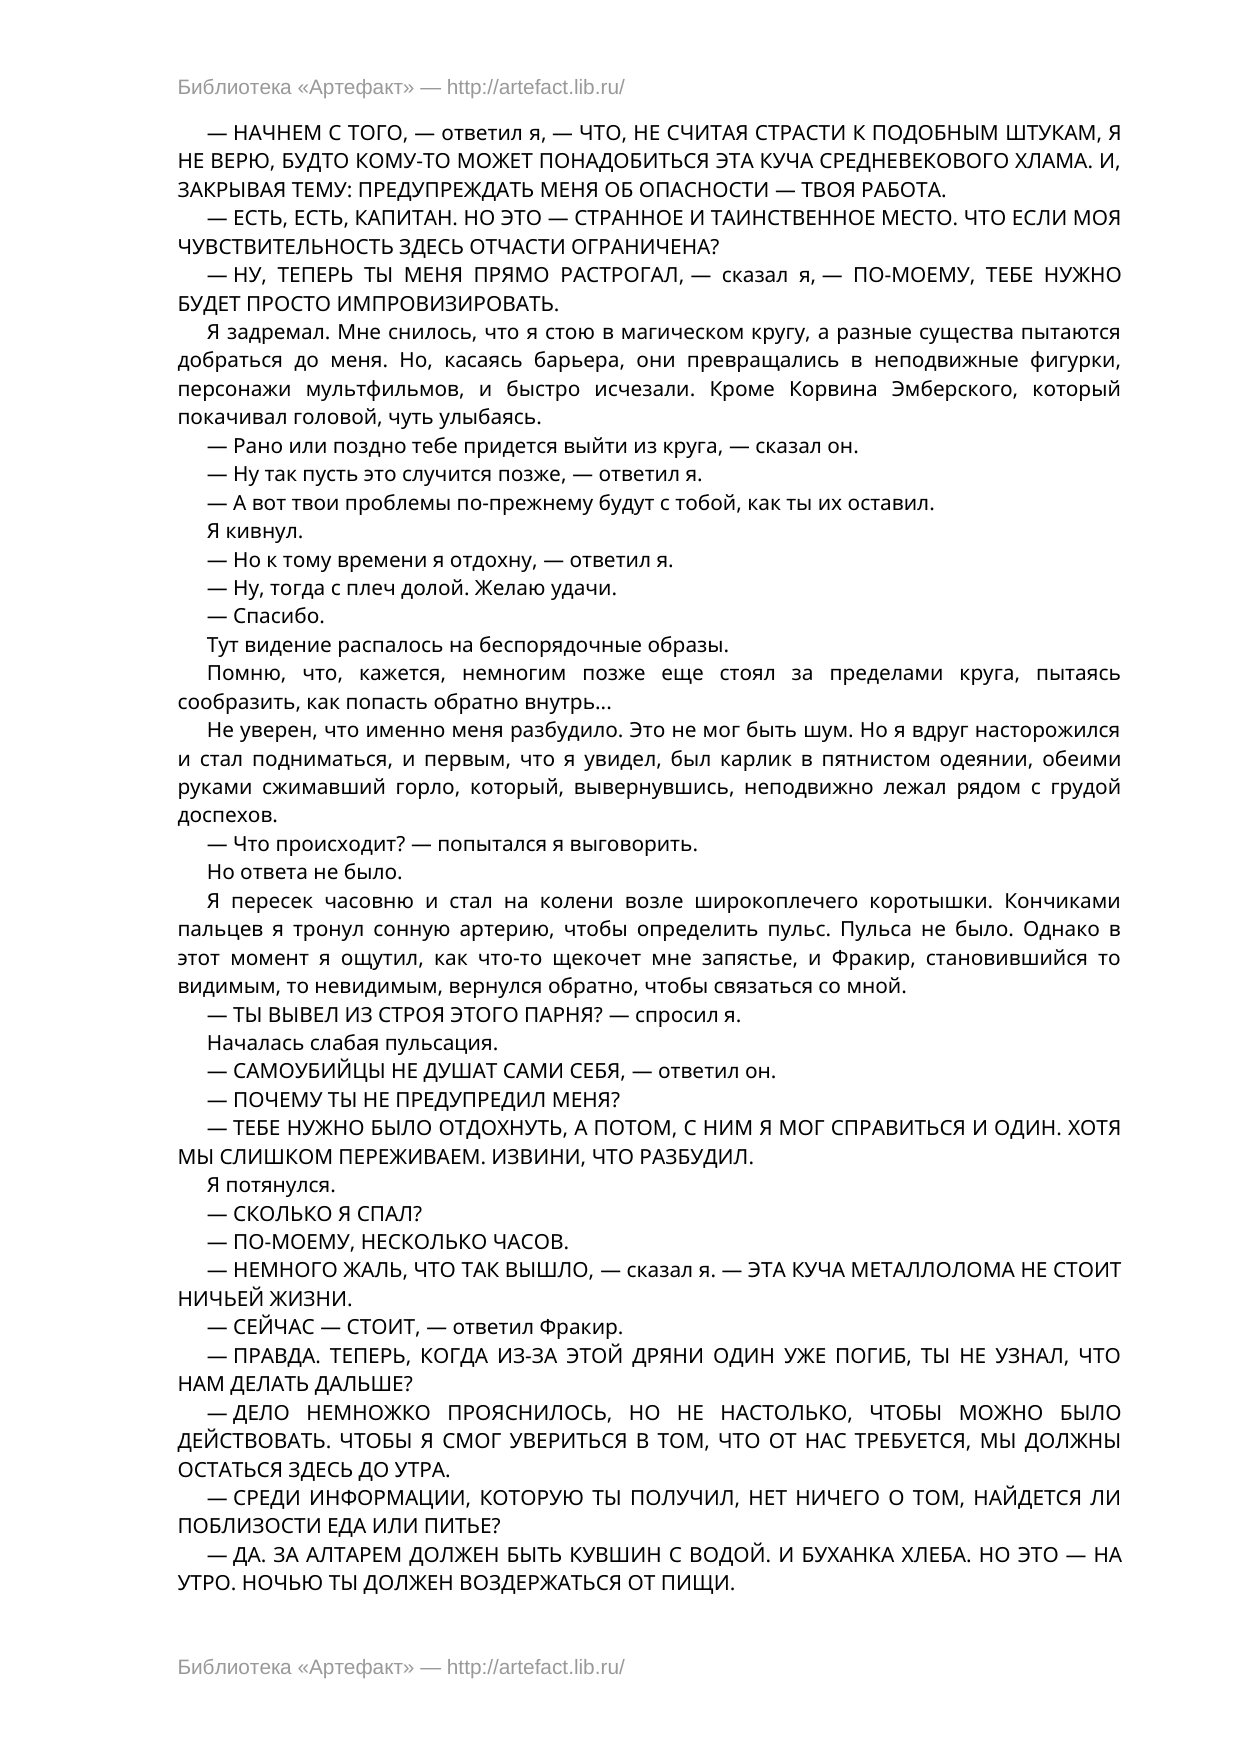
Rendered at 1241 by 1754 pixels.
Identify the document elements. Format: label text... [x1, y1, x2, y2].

text — САМОУБИЙЦЫ НЕ ДУШАТ САМИ СЕБЯ, — ответил он. [177, 1057, 1122, 1085]
text Я кивнул. [177, 516, 1122, 545]
text Я пересек часовню и стал на колени возле широкоплечего коротышки. Кончиками пальцев я тронул сонную артерию, чтобы определить пульс. Пульса не было. Однако в этот момент я ощутил, как что-то щекочет мне запястье, и Фракир, становившийся то видимым, то невидимым, вернулся обратно, чтобы связаться со мной. [177, 886, 1122, 1000]
text Началась слабая пульсация. [177, 1028, 1122, 1057]
text Не уверен, что именно меня разбудило. Это не мог быть шум. Но я вдруг насторожился и стал подниматься, и первым, что я увидел, был карлик в пятнистом одеянии, обеими руками сжимавший горло, который, вывернувшись, неподвижно лежал рядом с грудой доспехов. [177, 715, 1122, 829]
text Я потянулся. [177, 1170, 1122, 1199]
text — ПО-МОЕМУ, НЕСКОЛЬКО ЧАСОВ. [177, 1227, 1122, 1256]
text — СРЕДИ ИНФОРМАЦИИ, КОТОРУЮ ТЫ ПОЛУЧИЛ, НЕТ НИЧЕГО О ТОМ, НАЙДЕТСЯ ЛИ ПОБЛИЗОСТИ ЕДА ИЛИ ПИТЬЕ? [177, 1483, 1122, 1540]
text — НУ, ТЕПЕРЬ ТЫ МЕНЯ ПРЯМО РАСТРОГАЛ, — сказал я, — ПО-МОЕМУ, ТЕБЕ НУЖНО БУДЕТ ПРОСТО ИМПРОВИЗИРОВАТЬ. [177, 260, 1122, 317]
text Тут видение распалось на беспорядочные образы. [177, 630, 1122, 658]
text Но ответа не было. [177, 857, 1122, 886]
text — ПОЧЕМУ ТЫ НЕ ПРЕДУПРЕДИЛ МЕНЯ? [177, 1085, 1122, 1113]
text — СКОЛЬКО Я СПАЛ? [177, 1199, 1122, 1227]
text — ДЕЛО НЕМНОЖКО ПРОЯСНИЛОСЬ, НО НЕ НАСТОЛЬКО, ЧТОБЫ МОЖНО БЫЛО ДЕЙСТВОВАТЬ. ЧТОБЫ Я СМОГ УВЕРИТЬСЯ В ТОМ, ЧТО ОТ НАС ТРЕБУЕТСЯ, МЫ ДОЛЖНЫ ОСТАТЬСЯ ЗДЕСЬ ДО УТРА. [177, 1398, 1122, 1483]
text — Что происходит? — попытался я выговорить. [177, 829, 1122, 857]
text — Ну так пусть это случится позже, — ответил я. [177, 459, 1122, 488]
text — Ну, тогда с плеч долой. Желаю удачи. [177, 573, 1122, 602]
text Я задремал. Мне снилось, что я стою в магическом кругу, а разные существа пытаются добраться до меня. Но, касаясь барьера, они превращались в неподвижные фигурки, персонажи мультфильмов, и быстро исчезали. Кроме Корвина Эмберского, который покачивал головой, чуть улыбаясь. [177, 317, 1122, 431]
text — Рано или поздно тебе придется выйти из круга, — сказал он. [177, 431, 1122, 459]
text — Спасибо. [177, 602, 1122, 630]
text Помню, что, кажется, немногим позже еще стоял за пределами круга, пытаясь сообразить, как попасть обратно внутрь... [177, 658, 1122, 715]
text — Но к тому времени я отдохну, — ответил я. [177, 545, 1122, 573]
text — ЕСТЬ, ЕСТЬ, КАПИТАН. НО ЭТО — СТРАННОЕ И ТАИНСТВЕННОЕ МЕСТО. ЧТО ЕСЛИ МОЯ ЧУВСТВИТЕЛЬНОСТЬ ЗДЕСЬ ОТЧАСТИ ОГРАНИЧЕНА? [177, 203, 1122, 260]
text — ПРАВДА. ТЕПЕРЬ, КОГДА ИЗ-ЗА ЭТОЙ ДРЯНИ ОДИН УЖЕ ПОГИБ, ТЫ НЕ УЗНАЛ, ЧТО НАМ ДЕЛАТЬ ДАЛЬШЕ? [177, 1341, 1122, 1398]
text — А вот твои проблемы по-прежнему будут с тобой, как ты их оставил. [177, 488, 1122, 516]
text — НЕМНОГО ЖАЛЬ, ЧТО ТАК ВЫШЛО, — сказал я. — ЭТА КУЧА МЕТАЛЛОЛОМА НЕ СТОИТ НИЧЬЕЙ ЖИЗНИ. [177, 1256, 1122, 1312]
text — ДА. ЗА АЛТАРЕМ ДОЛЖЕН БЫТЬ КУВШИН С ВОДОЙ. И БУХАНКА ХЛЕБА. НО ЭТО — НА УТРО. НОЧЬЮ ТЫ ДОЛЖЕН ВОЗДЕРЖАТЬСЯ ОТ ПИЩИ. [177, 1540, 1122, 1597]
text — ТЕБЕ НУЖНО БЫЛО ОТДОХНУТЬ, А ПОТОМ, С НИМ Я МОГ СПРАВИТЬСЯ И ОДИН. ХОТЯ МЫ СЛИШКОМ ПЕРЕЖИВАЕМ. ИЗВИНИ, ЧТО РАЗБУДИЛ. [177, 1113, 1122, 1170]
text — СЕЙЧАС — СТОИТ, — ответил Фракир. [177, 1312, 1122, 1341]
text — НАЧНЕМ С ТОГО, — ответил я, — ЧТО, НЕ СЧИТАЯ СТРАСТИ К ПОДОБНЫМ ШТУКАМ, Я НЕ ВЕРЮ, БУДТО КОМУ-ТО МОЖЕТ ПОНАДОБИТЬСЯ ЭТА КУЧА СРЕДНЕВЕКОВОГО ХЛАМА. И, ЗАКРЫВАЯ ТЕМУ: ПРЕДУПРЕЖДАТЬ МЕНЯ ОБ ОПАСНОСТИ — ТВОЯ РАБОТА. [177, 118, 1122, 203]
text — ТЫ ВЫВЕЛ ИЗ СТРОЯ ЭТОГО ПАРНЯ? — спросил я. [177, 1000, 1122, 1028]
